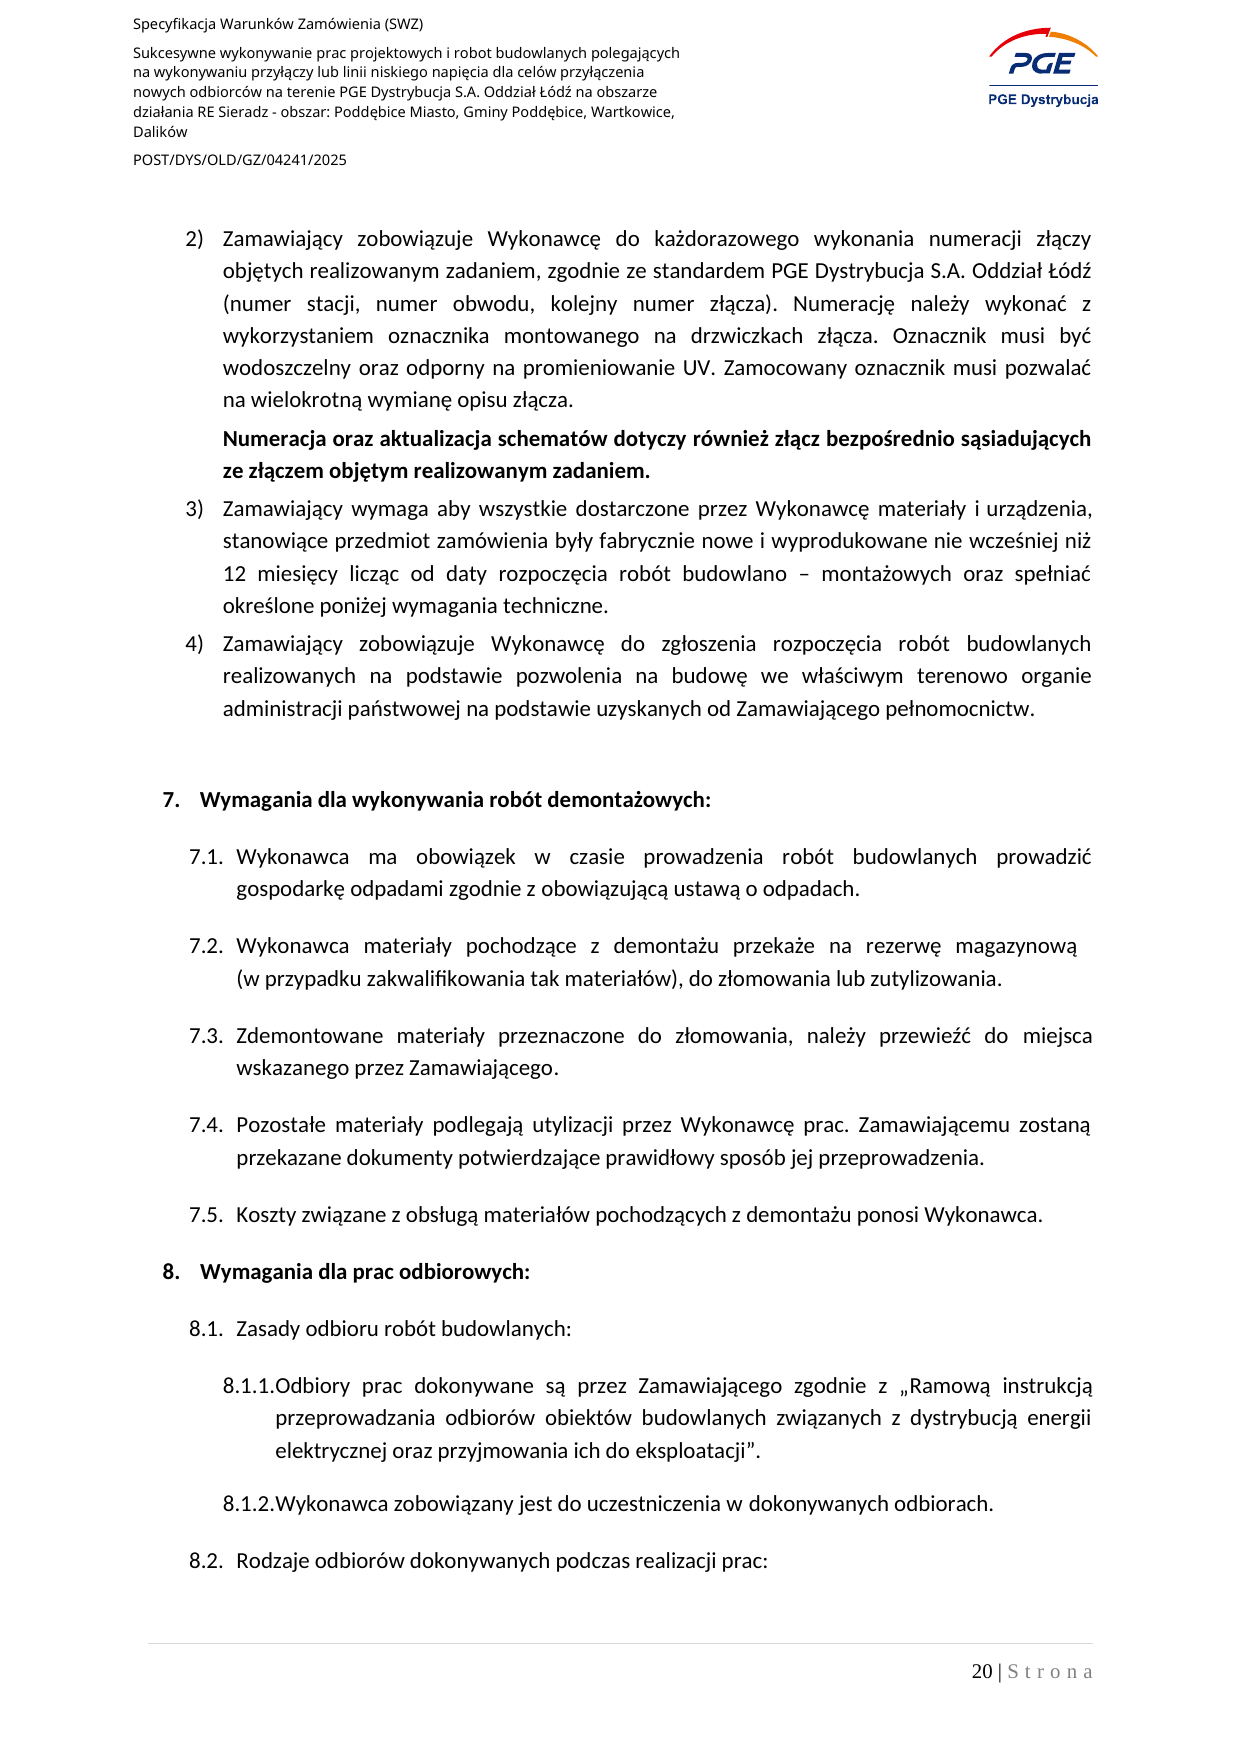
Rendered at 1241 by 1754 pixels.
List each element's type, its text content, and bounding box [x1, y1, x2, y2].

subtitle Zdemontowane materiały przeznaczone do złomowania, należy przewieźć do miejsca wskazanego przez Zamawiającego. [189, 1021, 1093, 1081]
list Zamawiający wymaga aby wszystkie dostarczone przez Wykonawcę materiały i urządzenia, stanowiące przedmiot zamówienia były fabrycznie nowe i wyprodukowane nie wcześniej niż 12 miesięcy licząc od daty rozpoczęcia robót budowlano – montażowych oraz spełniać określone poniżej wymagania techniczne. [185, 494, 1093, 619]
list Zamawiający zobowiązuje Wykonawcę do zgłoszenia rozpoczęcia robót budowlanych realizowanych na podstawie pozwolenia na budowę we właściwym terenowo organie administracji państwowej na podstawie uzyskanych od Zamawiającego pełnomocnictw. [185, 629, 1093, 722]
subtitle Odbiory prac dokonywane są przez Zamawiającego zgodnie z „Ramową instrukcją przeprowadzania odbiorów obiektów budowlanych związanych z dystrybucją energii elektrycznej oraz przyjmowania ich do eksploatacji”. [223, 1371, 1093, 1464]
subtitle Wykonawca zobowiązany jest do uczestniczenia w dokonywanych odbiorach. [223, 1489, 1093, 1517]
subtitle Koszty związane z obsługą materiałów pochodzących z demontażu ponosi Wykonawca. [189, 1200, 1093, 1228]
subtitle Rodzaje odbiorów dokonywanych podczas realizacji prac: [189, 1546, 1093, 1574]
list Zamawiający zobowiązuje Wykonawcę do każdorazowego wykonania numeracji złączy objętych realizowanym zadaniem, zgodnie ze standardem PGE Dystrybucja S.A. Oddział Łódź (numer stacji, numer obwodu, kolejny numer złącza). Numerację należy wykonać z wykorzystaniem oznacznika montowanego na drzwiczkach złącza. Oznacznik musi być wodoszczelny oraz odporny na promieniowanie UV. Zamocowany oznacznik musi pozwalać na wielokrotną wymianę opisu złącza. [185, 224, 1093, 413]
subtitle Wymagania dla wykonywania robót demontażowych: [162, 785, 1093, 813]
subtitle Wykonawca ma obowiązek w czasie prowadzenia robót budowlanych prowadzić gospodarkę odpadami zgodnie z obowiązującą ustawą o odpadach. [189, 842, 1093, 902]
subtitle Wymagania dla prac odbiorowych: [162, 1257, 1093, 1285]
text Numeracja oraz aktualizacja schematów dotyczy również złącz bezpośrednio sąsiadujących ze złączem objętym realizowanym zadaniem. [223, 424, 1093, 484]
subtitle Zasady odbioru robót budowlanych: [189, 1314, 1093, 1342]
subtitle Wykonawca materiały pochodzące z demontażu przekaże na rezerwę magazynową (w przypadku zakwalifikowania tak materiałów), do złomowania lub zutylizowania. [189, 932, 1093, 992]
subtitle Pozostałe materiały podlegają utylizacji przez Wykonawcę prac. Zamawiającemu zostaną przekazane dokumenty potwierdzające prawidłowy sposób jej przeprowadzenia. [189, 1110, 1093, 1171]
